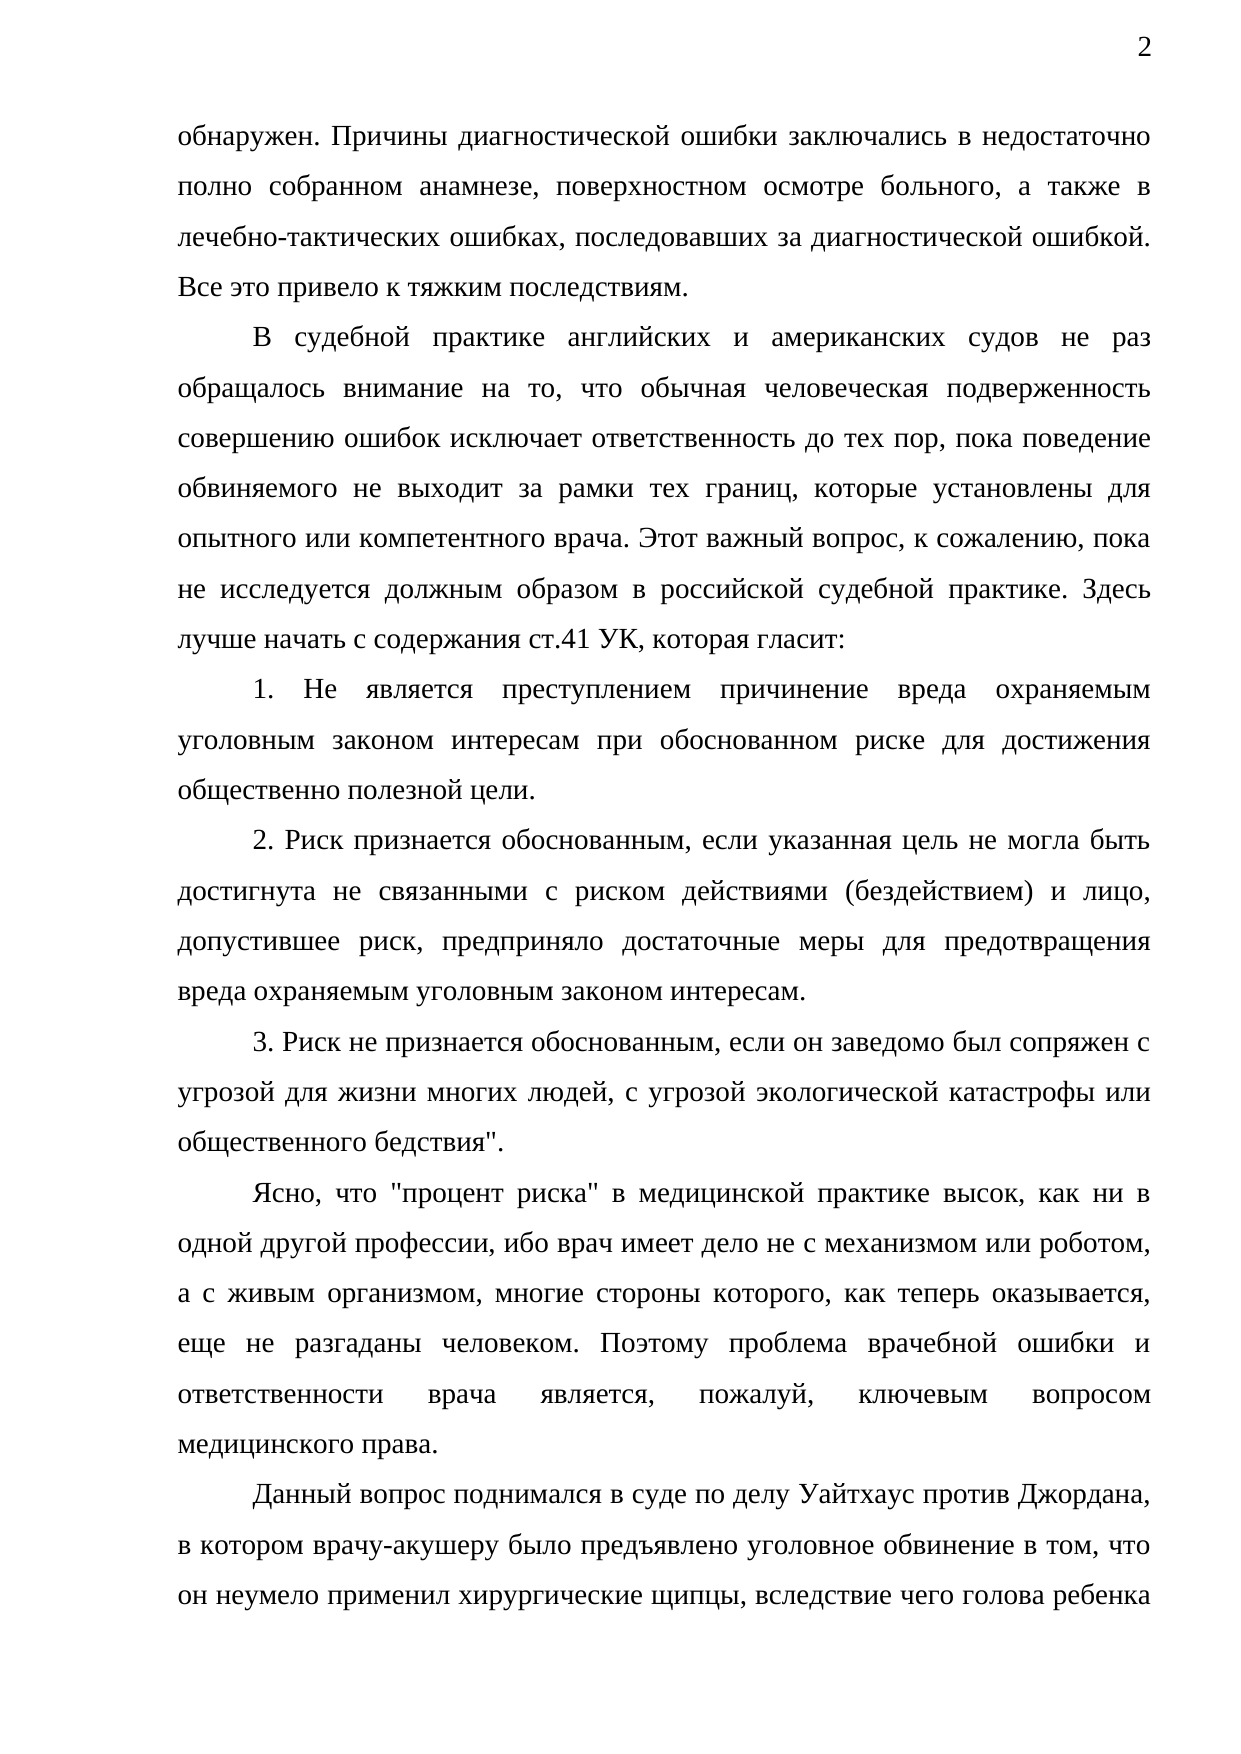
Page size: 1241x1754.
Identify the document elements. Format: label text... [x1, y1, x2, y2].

text 2. Риск признается обоснованным, если указанная цель не могла быть достигнута не связанными с риском действиями (бездействием) и лицо, допустившее риск, предприняло достаточные меры для предотвращения вреда охраняемым уголовным законом интересам. [177, 822, 1152, 1007]
text Ясно, что "процент риска" в медицинской практике высок, как ни в одной другой профессии, ибо врач имеет дело не с механизмом или роботом, а с живым организмом, многие стороны которого, как теперь оказывается, еще не разгаданы человеком. Поэтому проблема врачебной ошибки и ответственности врача является, пожалуй, ключевым вопросом медицинского права. [177, 1175, 1152, 1460]
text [177, 118, 1152, 303]
text В судебной практике английских и американских судов не раз обращалось внимание на то, что обычная человеческая подверженность совершению ошибок исключает ответственность до тех пор, пока поведение обвиняемого не выходит за рамки тех границ, которые установлены для опытного или компетентного врача. Этот важный вопрос, к сожалению, пока не исследуется должным образом в российской судебной практике. Здесь лучше начать с содержания ст.41 УК, которая гласит: [177, 319, 1152, 655]
text 3. Риск не признается обоснованным, если он заведомо был сопряжен с угрозой для жизни многих людей, с угрозой экологической катастрофы или общественного бедствия". [177, 1024, 1152, 1158]
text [177, 1477, 1152, 1611]
text 1. Не является преступлением причинение вреда охраняемым уголовным законом интересам при обоснованном риске для достижения общественно полезной цели. [177, 672, 1152, 806]
